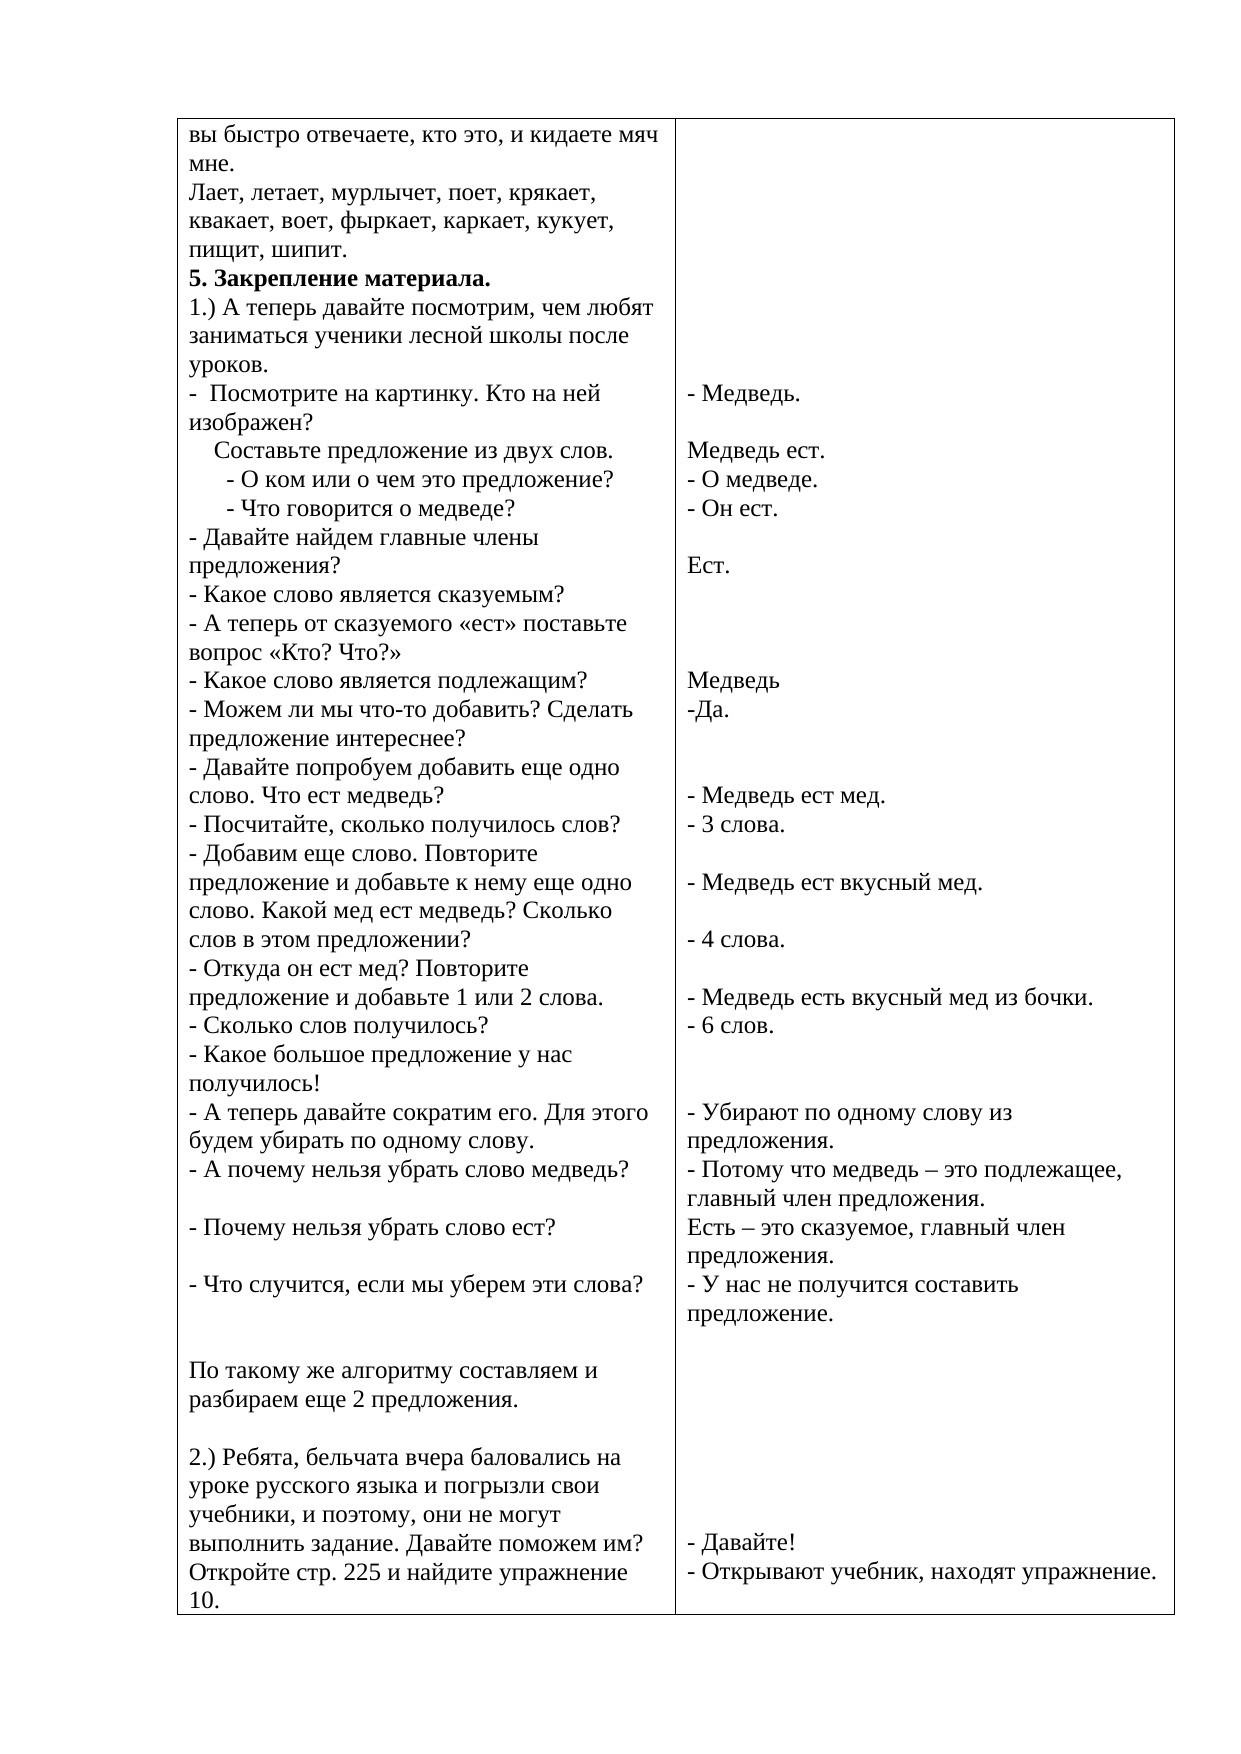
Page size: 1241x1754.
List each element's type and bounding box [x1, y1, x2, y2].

table_cell [178, 119, 675, 1614]
table_cell [676, 119, 1174, 1614]
